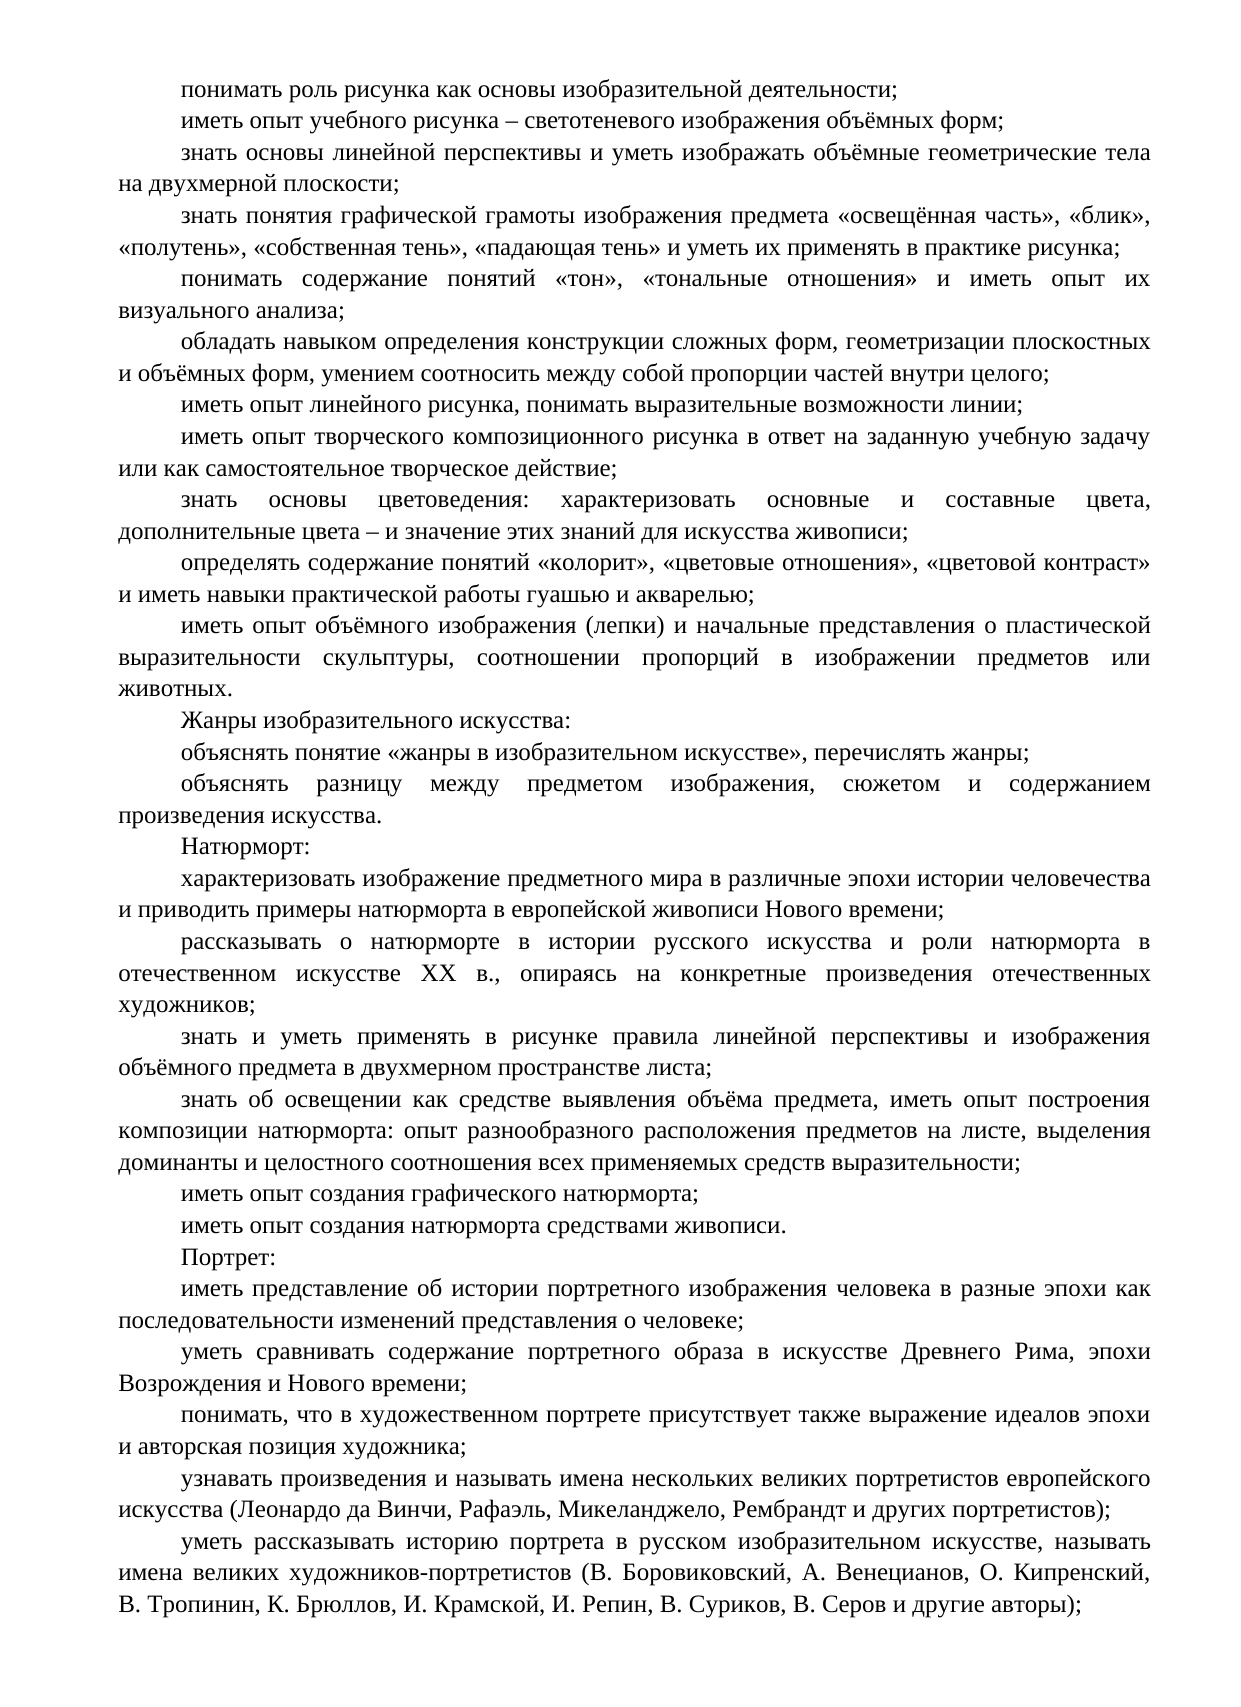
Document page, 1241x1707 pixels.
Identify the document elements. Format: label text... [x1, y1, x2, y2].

text знать основы линейной перспективы и уметь изображать объёмные геометрические тела на двухмерной плоскости; [118, 137, 1152, 197]
text иметь опыт учебного рисунка – светотеневого изображения объёмных форм; [118, 105, 1152, 134]
text узнавать произведения и называть имена нескольких великих портретистов европейского искусства (Леонардо да Винчи, Рафаэль, Микеланджело, Рембрандт и других портретистов); [118, 1463, 1152, 1523]
text знать об освещении как средстве выявления объёма предмета, иметь опыт построения композиции натюрморта: опыт разнообразного расположения предметов на листе, выделения доминанты и целостного соотношения всех применяемых средств выразительности; [118, 1084, 1152, 1176]
text объяснять понятие «жанры в изобразительном искусстве», перечислять жанры; [118, 737, 1152, 765]
text иметь опыт объёмного изображения (лепки) и начальные представления о пластической выразительности скульптуры, соотношении пропорций в изображении предметов или животных. [118, 610, 1152, 702]
text Жанры изобразительного искусства: [118, 705, 1152, 734]
text понимать содержание понятий «тон», «тональные отношения» и иметь опыт их визуального анализа; [118, 263, 1152, 323]
text уметь рассказывать историю портрета в русском изобразительном искусстве, называть имена великих художников-портретистов (В. Боровиковский, А. Венецианов, О. Кипренский, В. Тропинин, К. Брюллов, И. Крамской, И. Репин, В. Суриков, В. Серов и другие авторы); [118, 1526, 1152, 1618]
text уметь сравнивать содержание портретного образа в искусстве Древнего Рима, эпохи Возрождения и Нового времени; [118, 1336, 1152, 1397]
text знать и уметь применять в рисунке правила линейной перспективы и изображения объёмного предмета в двухмерном пространстве листа; [118, 1021, 1152, 1081]
text иметь опыт создания графического натюрморта; [118, 1178, 1152, 1207]
text иметь опыт творческого композиционного рисунка в ответ на заданную учебную задачу или как самостоятельное творческое действие; [118, 421, 1152, 481]
text Портрет: [118, 1242, 1152, 1270]
text понимать роль рисунка как основы изобразительной деятельности; [118, 74, 1152, 103]
text характеризовать изображение предметного мира в различные эпохи истории человечества и приводить примеры натюрморта в европейской живописи Нового времени; [118, 863, 1152, 923]
text иметь представление об истории портретного изображения человека в разные эпохи как последовательности изменений представления о человеке; [118, 1273, 1152, 1333]
text знать основы цветоведения: характеризовать основные и составные цвета, дополнительные цвета – и значение этих знаний для искусства живописи; [118, 484, 1152, 544]
text Натюрморт: [118, 831, 1152, 860]
text понимать, что в художественном портрете присутствует также выражение идеалов эпохи и авторская позиция художника; [118, 1399, 1152, 1460]
text обладать навыком определения конструкции сложных форм, геометризации плоскостных и объёмных форм, умением соотносить между собой пропорции частей внутри целого; [118, 326, 1152, 387]
text объяснять разницу между предметом изображения, сюжетом и содержанием произведения искусства. [118, 768, 1152, 828]
text иметь опыт создания натюрморта средствами живописи. [118, 1210, 1152, 1239]
text определять содержание понятий «колорит», «цветовые отношения», «цветовой контраст» и иметь навыки практической работы гуашью и акварелью; [118, 547, 1152, 608]
text рассказывать о натюрморте в истории русского искусства и роли натюрморта в отечественном искусстве ХХ в., опираясь на конкретные произведения отечественных художников; [118, 926, 1152, 1018]
text знать понятия графической грамоты изображения предмета «освещённая часть», «блик», «полутень», «собственная тень», «падающая тень» и уметь их применять в практике рисунка; [118, 200, 1152, 260]
text иметь опыт линейного рисунка, понимать выразительные возможности линии; [118, 389, 1152, 418]
